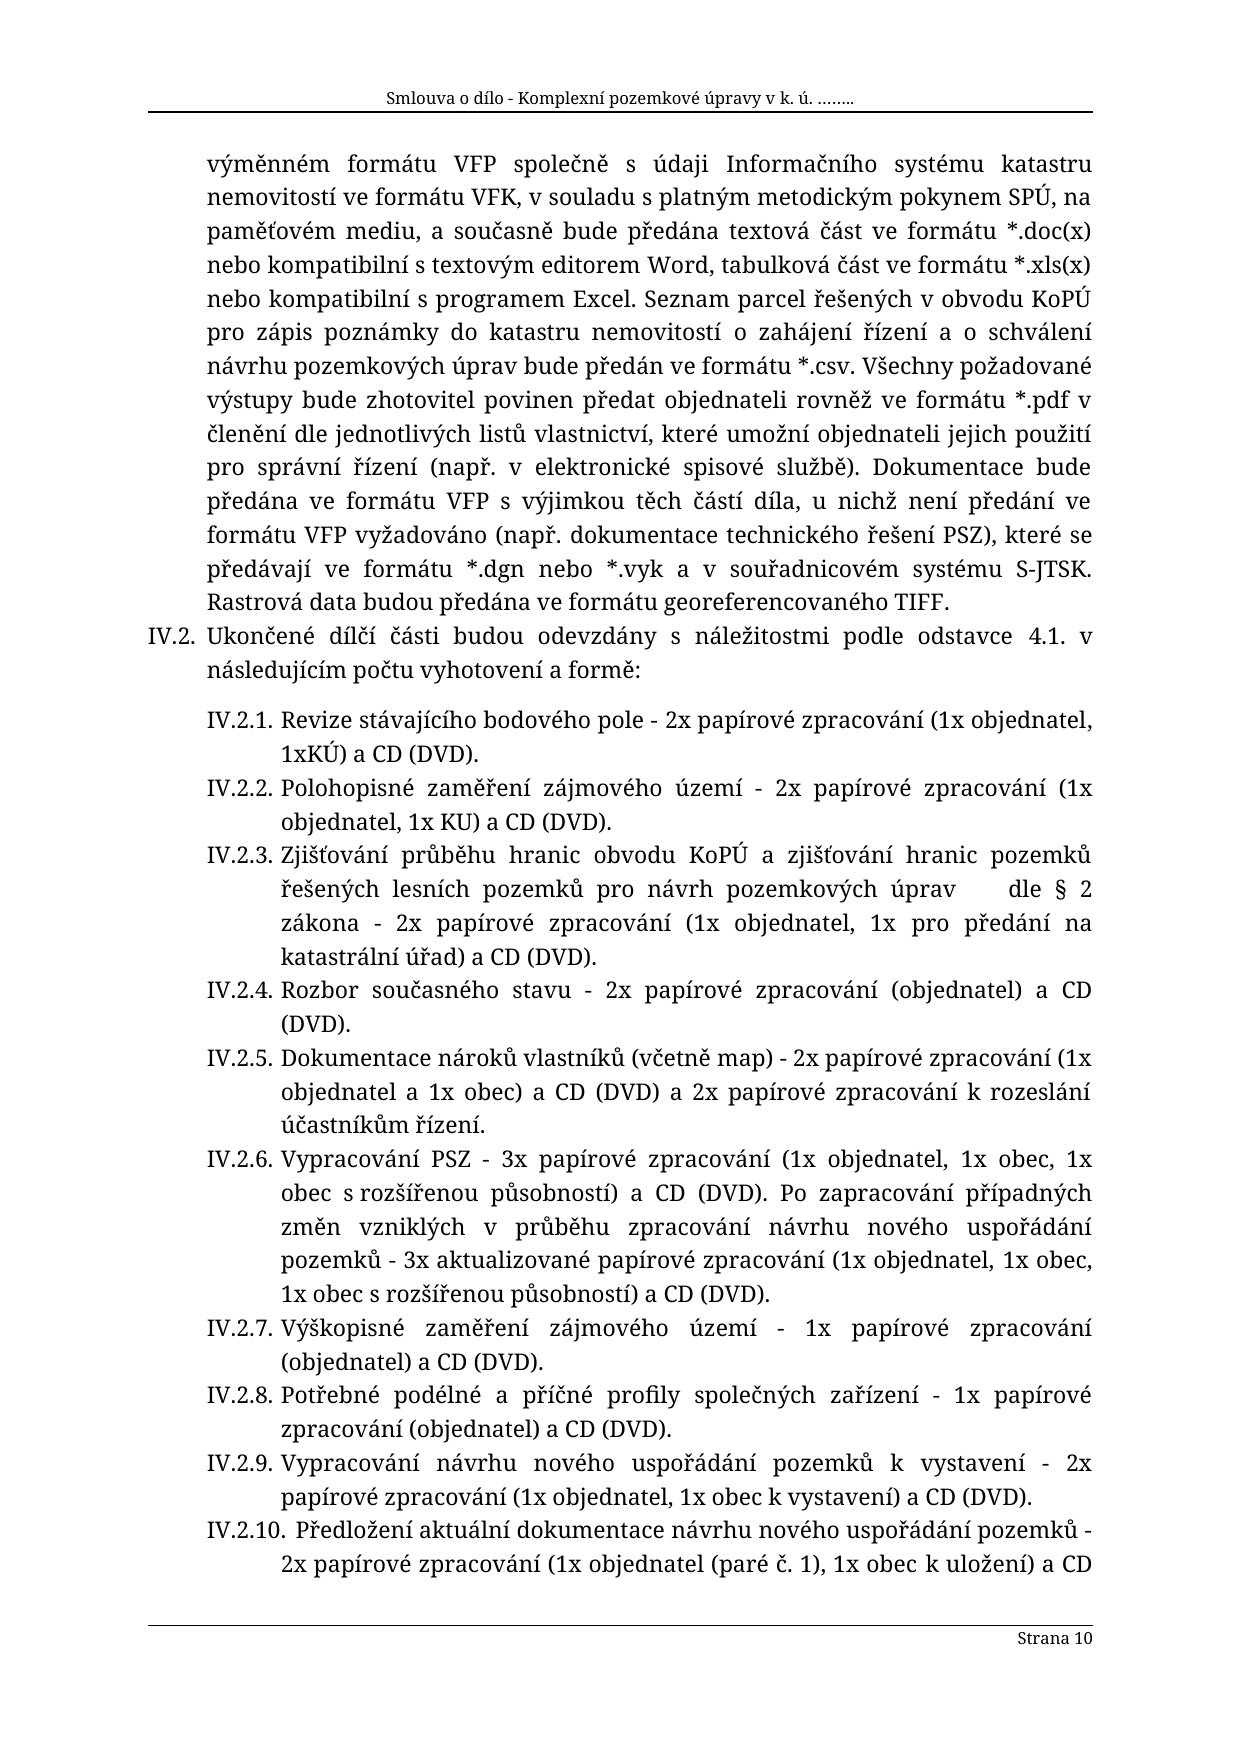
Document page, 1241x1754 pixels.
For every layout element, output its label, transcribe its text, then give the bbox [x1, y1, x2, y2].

text Zjišťování průběhu hranic obvodu KoPÚ a zjišťování hranic pozemků řešených lesních pozemků pro návrh pozemkových úprav dle § 2 zákona - 2x papírové zpracování (1x objednatel, 1x pro předání na katastrální úřad) a CD (DVD). [207, 839, 1093, 972]
text Dokumentace nároků vlastníků (včetně map) - 2x papírové zpracování (1x objednatel a 1x obec) a CD (DVD) a 2x papírové zpracování k rozeslání účastníkům řízení. [207, 1042, 1093, 1141]
text Potřebné podélné a příčné profily společných zařízení - 1x papírové zpracování (objednatel) a CD (DVD). [207, 1379, 1093, 1444]
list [148, 148, 1093, 618]
text Rozbor současného stavu - 2x papírové zpracování (objednatel) a CD (DVD). [207, 974, 1093, 1039]
text Výškopisné zaměření zájmového území - 1x papírové zpracování (objednatel) a CD (DVD). [207, 1312, 1093, 1377]
text Vypracování návrhu nového uspořádání pozemků k vystavení - 2x papírové zpracování (1x objednatel, 1x obec k vystavení) a CD (DVD). [207, 1447, 1093, 1512]
list Ukončené dílčí části budou odevzdány s náležitostmi podle odstavce 4.1. v následujícím počtu vyhotovení a formě: [148, 620, 1093, 685]
text Vypracování PSZ - 3x papírové zpracování (1x objednatel, 1x obec, 1x obec s rozšířenou působností) a CD (DVD). Po zapracování případných změn vzniklých v průběhu zpracování návrhu nového uspořádání pozemků - 3x aktualizované papírové zpracování (1x objednatel, 1x obec, 1x obec s rozšířenou působností) a CD (DVD). [207, 1143, 1093, 1309]
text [207, 1514, 1093, 1579]
text Polohopisné zaměření zájmového území - 2x papírové zpracování (1x objednatel, 1x KU) a CD (DVD). [207, 772, 1093, 837]
text Revize stávajícího bodového pole - 2x papírové zpracování (1x objednatel, 1xKÚ) a CD (DVD). [207, 704, 1093, 769]
